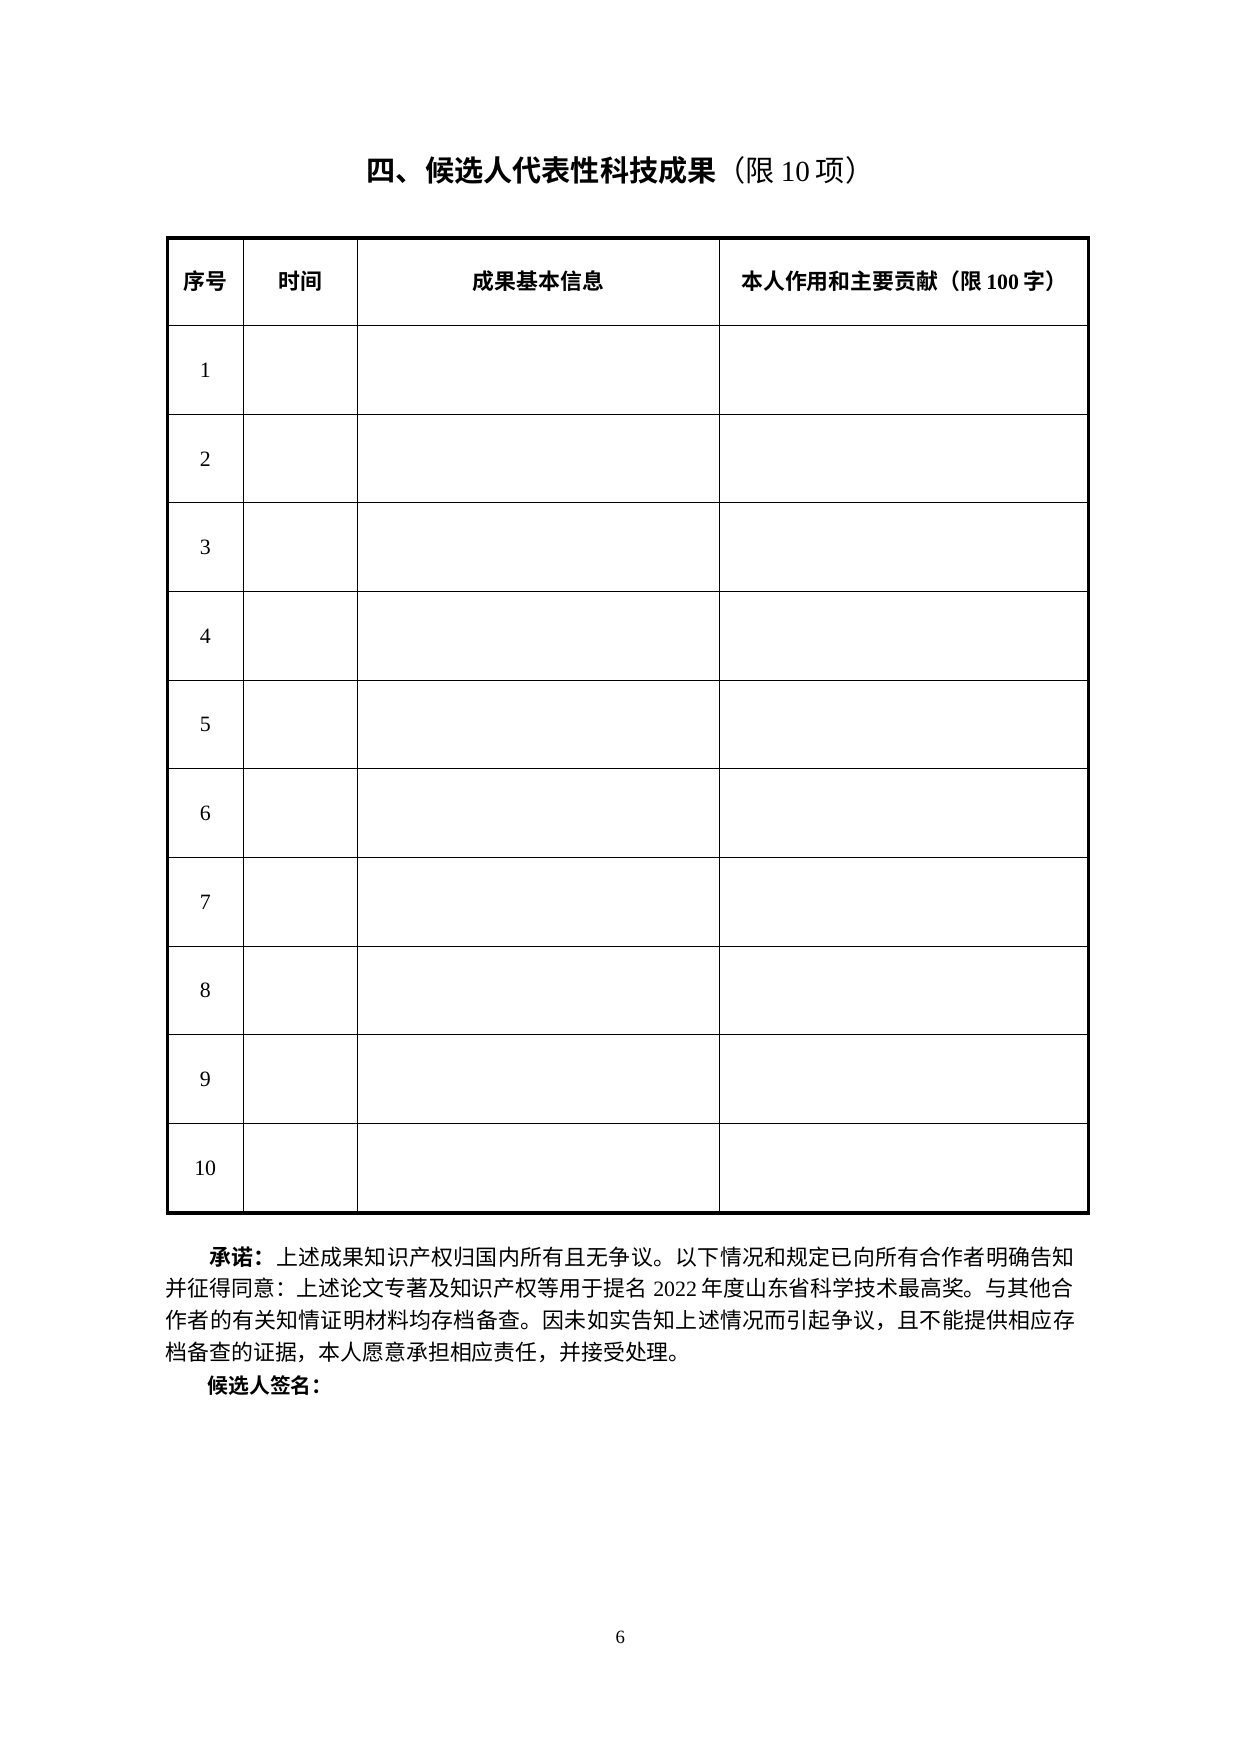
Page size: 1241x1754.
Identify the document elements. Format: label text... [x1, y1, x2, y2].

table_cell [720, 415, 1087, 502]
table_cell [244, 592, 357, 679]
text 候选人签名： [165, 1366, 1075, 1400]
table_cell [358, 681, 719, 768]
table_cell [358, 415, 719, 502]
table_cell [720, 858, 1087, 946]
table_cell [720, 592, 1087, 679]
table_cell [244, 503, 357, 591]
table_header 序号 [169, 240, 243, 325]
table_cell [244, 769, 357, 857]
table_cell [720, 947, 1087, 1034]
table_cell [358, 503, 719, 591]
text 承诺：上述成果知识产权归国内所有且无争议。以下情况和规定已向所有合作者明确告知并征得同意：上述论文专著及知识产权等用于提名2022年度山东省科学技术最高奖。与其他合作者的有关知情证明材料均存档备查。因未如实告知上述情况而引起争议，且不能提供相应存档备查的证据，本人愿意承担相应责任，并接受处理。 [165, 1240, 1075, 1366]
table_cell [720, 503, 1087, 591]
table_cell [358, 947, 719, 1034]
table_cell [358, 1035, 719, 1123]
table_cell [358, 858, 719, 946]
table_cell [244, 947, 357, 1034]
table_cell [358, 769, 719, 857]
table_cell [720, 326, 1087, 414]
table_cell [244, 681, 357, 768]
table_cell [244, 1035, 357, 1123]
table_cell [720, 681, 1087, 768]
table_cell [358, 1124, 719, 1211]
table_header 本人作用和主要贡献（限100字） [720, 240, 1087, 325]
text 四、候选人代表性科技成果（限10项） [165, 148, 1075, 190]
table_cell [244, 326, 357, 414]
table_cell 3 [169, 503, 243, 591]
table_cell 8 [169, 947, 243, 1034]
table_header 时间 [244, 240, 357, 325]
table_cell 2 [169, 415, 243, 502]
table_cell 1 [169, 326, 243, 414]
table_cell 6 [169, 769, 243, 857]
table_header 成果基本信息 [358, 240, 719, 325]
table_cell 9 [169, 1035, 243, 1123]
table_cell [720, 769, 1087, 857]
table_cell [244, 415, 357, 502]
table_cell [720, 1035, 1087, 1123]
table_cell 10 [169, 1124, 243, 1211]
table_cell [244, 858, 357, 946]
table_cell [244, 1124, 357, 1211]
table_cell 4 [169, 592, 243, 679]
table_cell 5 [169, 681, 243, 768]
table_cell [720, 1124, 1087, 1211]
table_cell [358, 326, 719, 414]
table_cell 7 [169, 858, 243, 946]
table_cell [358, 592, 719, 679]
